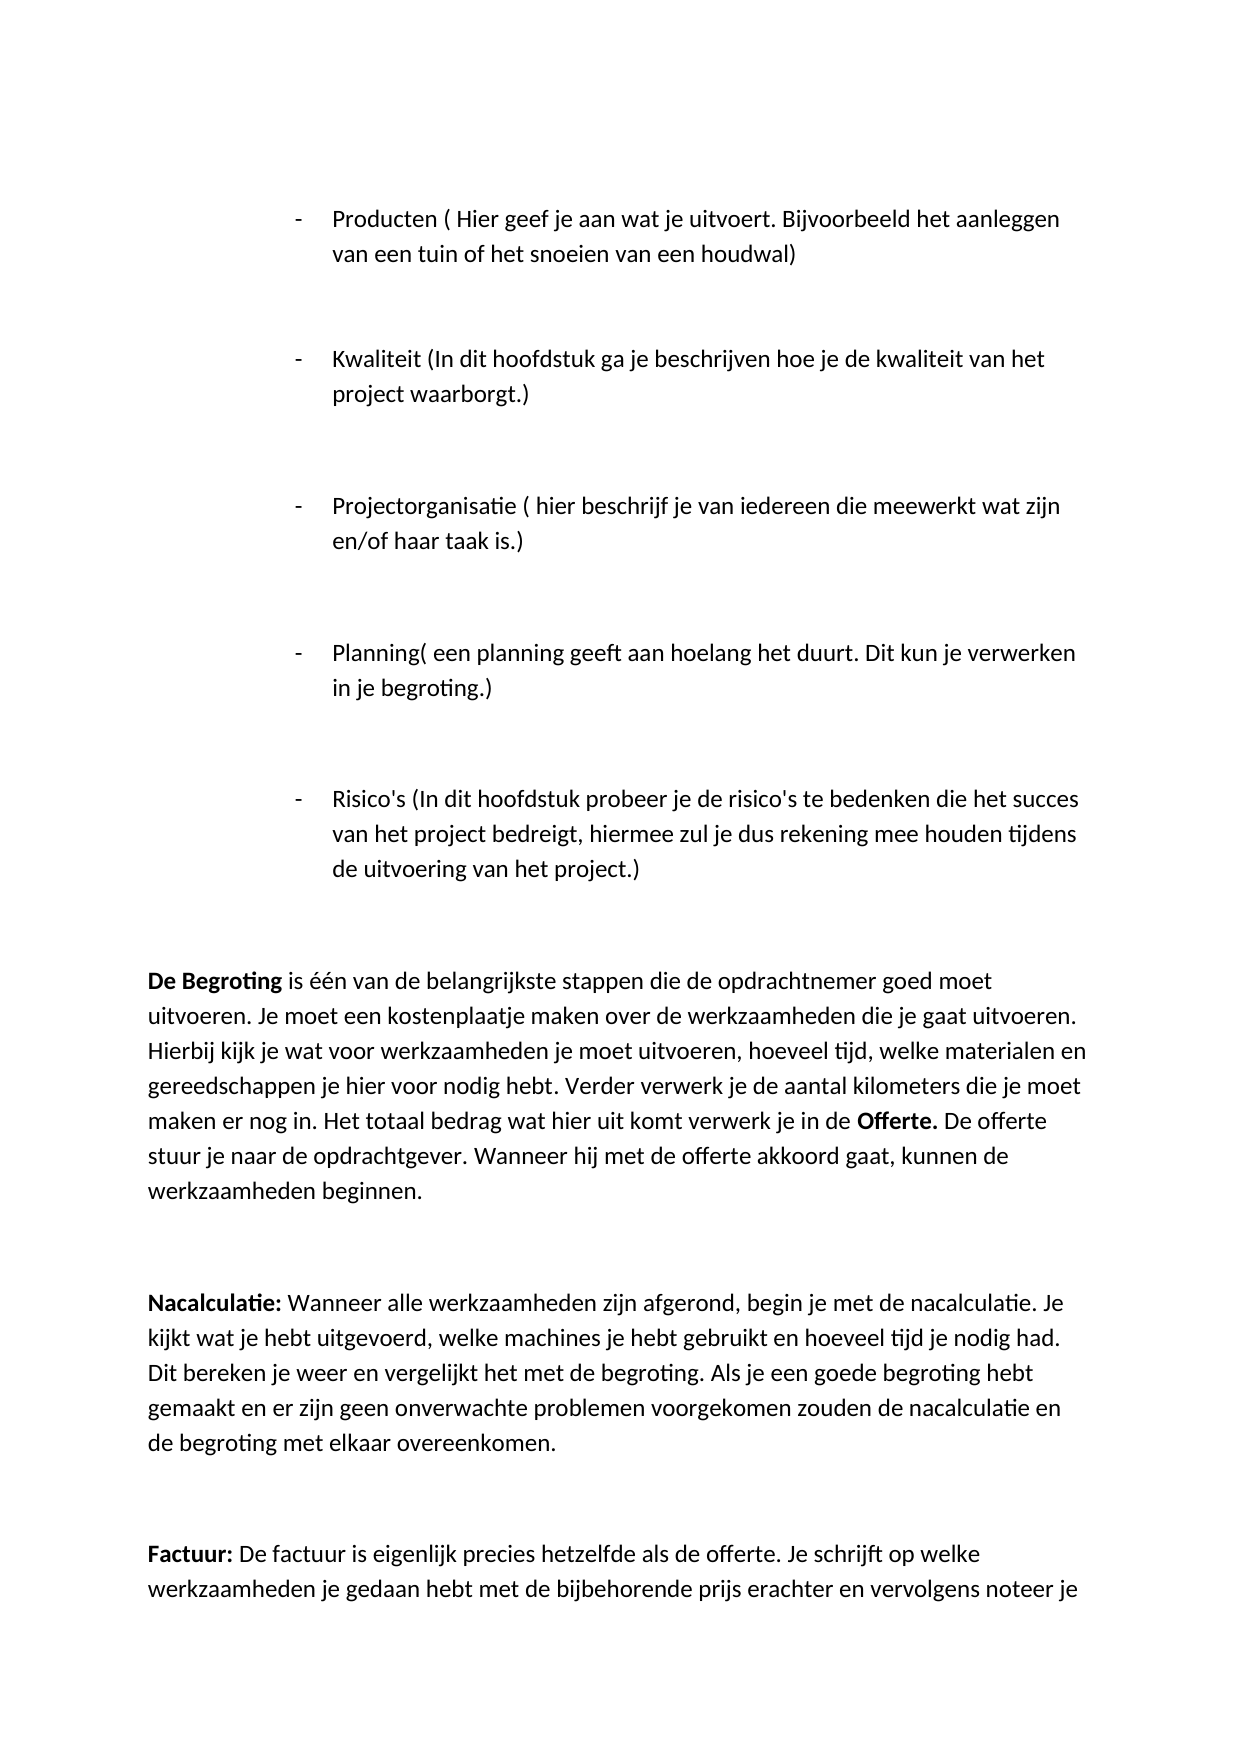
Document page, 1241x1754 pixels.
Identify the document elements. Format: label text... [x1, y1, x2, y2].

list Projectorganisatie ( hier beschrijf je van iedereen die meewerkt wat zijn en/of haar taak is.) [294, 490, 1093, 556]
list Risico's (In dit hoofdstuk probeer je de risico's te bedenken die het succes van het project bedreigt, hiermee zul je dus rekening mee houden tijdens de uitvoering van het project.) [294, 783, 1093, 884]
list Kwaliteit (In dit hoofdstuk ga je beschrijven hoe je de kwaliteit van het project waarborgt.) [294, 343, 1093, 409]
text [148, 1538, 1093, 1604]
text Nacalculatie: Wanneer alle werkzaamheden zijn afgerond, begin je met de nacalculatie. Je kijkt wat je hebt uitgevoerd, welke machines je hebt gebruikt en hoeveel tijd je nodig had. Dit bereken je weer en vergelijkt het met de begroting. Als je een goede begroting hebt gemaakt en er zijn geen onverwachte problemen voorgekomen zouden de nacalculatie en de begroting met elkaar overeenkomen. [148, 1287, 1093, 1457]
list Producten ( Hier geef je aan wat je uitvoert. Bijvoorbeeld het aanleggen van een tuin of het snoeien van een houdwal) [294, 203, 1093, 269]
list Planning( een planning geeft aan hoelang het duurt. Dit kun je verwerken in je begroting.) [294, 637, 1093, 702]
text De Begroting is één van de belangrijkste stappen die de opdrachtnemer goed moet uitvoeren. Je moet een kostenplaatje maken over de werkzaamheden die je gaat uitvoeren. Hierbij kijk je wat voor werkzaamheden je moet uitvoeren, hoeveel tijd, welke materialen en gereedschappen je hier voor nodig hebt. Verder verwerk je de aantal kilometers die je moet maken er nog in. Het totaal bedrag wat hier uit komt verwerk je in de Offerte. De offerte stuur je naar de opdrachtgever. Wanneer hij met de offerte akkoord gaat, kunnen de werkzaamheden beginnen. [148, 965, 1093, 1206]
